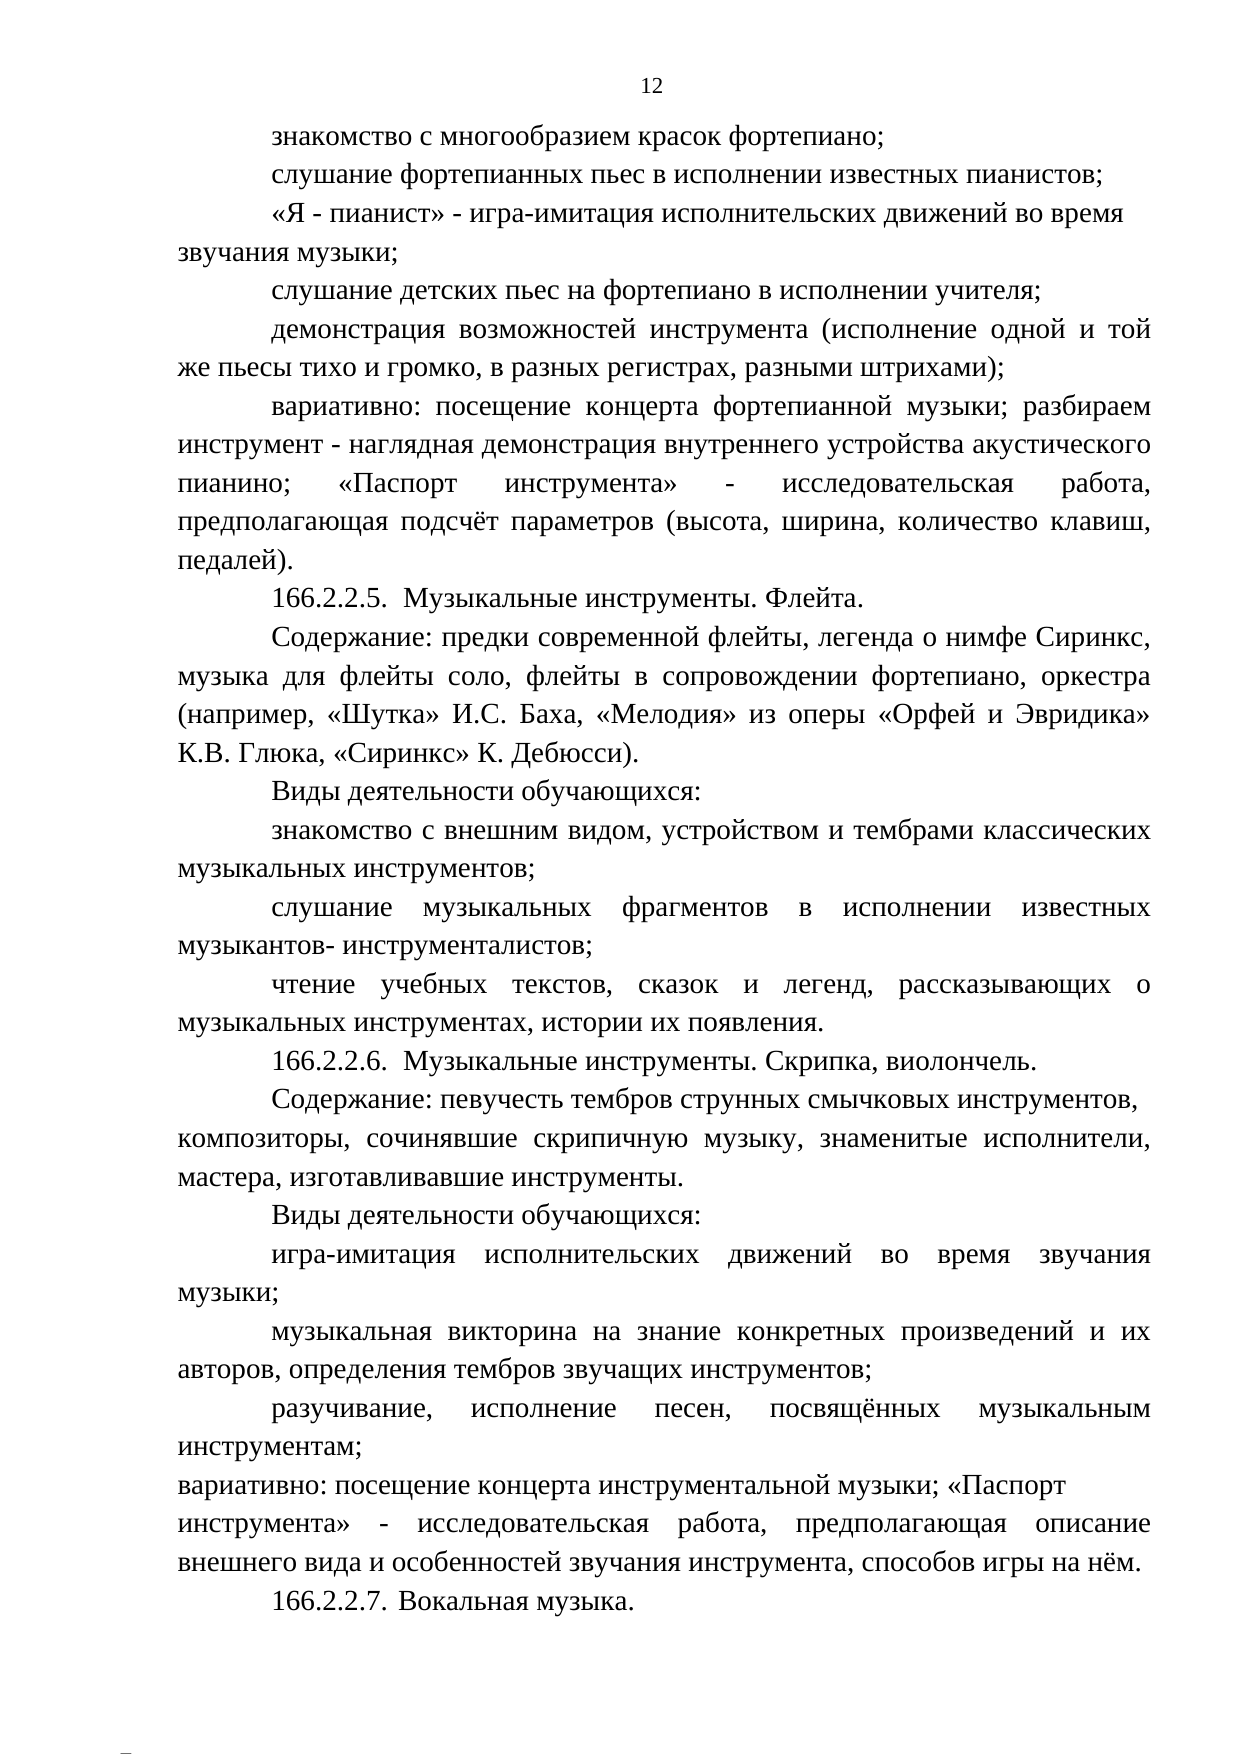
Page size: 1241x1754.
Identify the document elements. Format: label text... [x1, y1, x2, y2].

text чтение учебных текстов, сказок и легенд, рассказывающих о музыкальных инструментах, истории их появления. [177, 966, 1152, 1038]
text игра-имитация исполнительских движений во время звучания музыки; [177, 1236, 1152, 1308]
text разучивание, исполнение песен, посвящённых музыкальным инструментам; [177, 1390, 1152, 1462]
text инструмента» - исследовательская работа, предполагающая описание внешнего вида и особенностей звучания инструмента, способов игры на нём. [177, 1506, 1152, 1578]
text вариативно: посещение концерта фортепианной музыки; разбираем инструмент - наглядная демонстрация внутреннего устройства акустического пианино; «Паспорт инструмента» - исследовательская работа, предполагающая подсчёт параметров (высота, ширина, количество клавиш, педалей). [177, 388, 1152, 576]
list Вокальная музыка. [271, 1583, 1152, 1616]
text Содержание: певучесть тембров струнных смычковых инструментов, [177, 1082, 1152, 1115]
text Виды деятельности обучающихся: [177, 773, 1152, 807]
text слушание детских пьес на фортепиано в исполнении учителя; [177, 272, 1152, 306]
text музыкальная викторина на знание конкретных произведений и их авторов, определения тембров звучащих инструментов; [177, 1313, 1152, 1385]
text звучания музыки; [177, 234, 1152, 267]
text демонстрация возможностей инструмента (исполнение одной и той же пьесы тихо и громко, в разных регистрах, разными штрихами); [177, 311, 1152, 383]
text Содержание: предки современной флейты, легенда о нимфе Сиринкс, музыка для флейты соло, флейты в сопровождении фортепиано, оркестра (например, «Шутка» И.С. Баха, «Мелодия» из оперы «Орфей и Эвридика» К.В. Глюка, «Сиринкс» К. Дебюсси). [177, 619, 1152, 768]
text вариативно: посещение концерта инструментальной музыки; «Паспорт [177, 1467, 1152, 1501]
text композиторы, сочинявшие скрипичную музыку, знаменитые исполнители, мастера, изготавливавшие инструменты. [177, 1120, 1152, 1192]
text слушание фортепианных пьес в исполнении известных пианистов; [177, 157, 1152, 190]
text знакомство с многообразием красок фортепиано; [177, 118, 1152, 152]
text «Я - пианист» - игра-имитация исполнительских движений во время [177, 195, 1152, 229]
text слушание музыкальных фрагментов в исполнении известных музыкантов- инструменталистов; [177, 889, 1152, 961]
list Музыкальные инструменты. Флейта. [177, 581, 1152, 614]
text знакомство с внешним видом, устройством и тембрами классических музыкальных инструментов; [177, 812, 1152, 884]
list Музыкальные инструменты. Скрипка, виолончель. [177, 1043, 1152, 1077]
text Виды деятельности обучающихся: [177, 1197, 1152, 1231]
